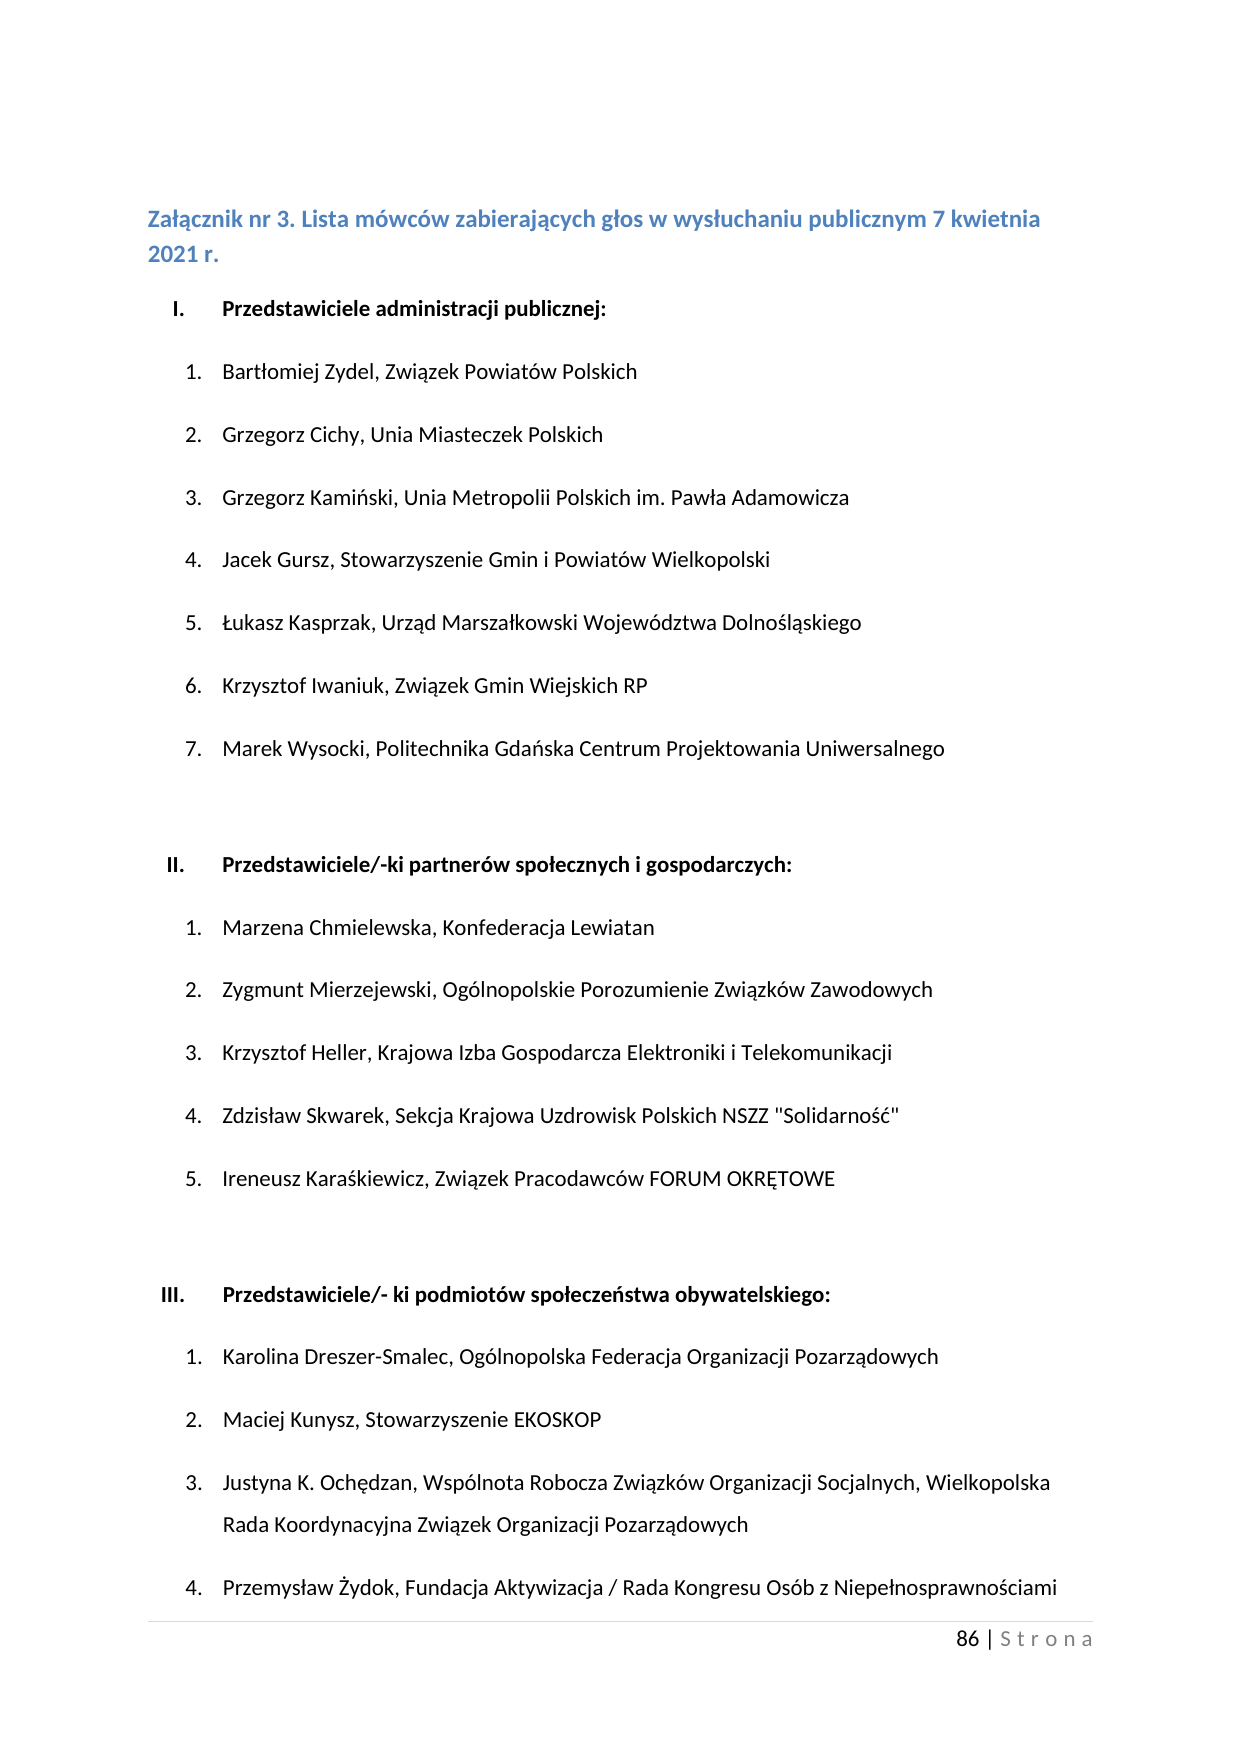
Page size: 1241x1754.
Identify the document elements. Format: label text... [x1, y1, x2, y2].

list Justyna K. Ochędzan, Wspólnota Robocza Związków Organizacji Socjalnych, Wielkopolska Rada Koordynacyjna Związek Organizacji Pozarządowych [185, 1468, 1093, 1538]
list Maciej Kunysz, Stowarzyszenie EKOSKOP [185, 1405, 1093, 1433]
list Łukasz Kasprzak, Urząd Marszałkowski Województwa Dolnośląskiego [185, 608, 1093, 636]
list Zdzisław Skwarek, Sekcja Krajowa Uzdrowisk Polskich NSZZ "Solidarność" [185, 1101, 1093, 1129]
list Marek Wysocki, Politechnika Gdańska Centrum Projektowania Uniwersalnego [185, 734, 1093, 762]
list Marzena Chmielewska, Konfederacja Lewiatan [185, 913, 1093, 941]
list Krzysztof Iwaniuk, Związek Gmin Wiejskich RP [185, 671, 1093, 699]
list Zygmunt Mierzejewski, Ogólnopolskie Porozumienie Związków Zawodowych [185, 975, 1093, 1003]
list Jacek Gursz, Stowarzyszenie Gmin i Powiatów Wielkopolski [185, 546, 1093, 573]
list Bartłomiej Zydel, Związek Powiatów Polskich [185, 357, 1093, 385]
list Grzegorz Cichy, Unia Miasteczek Polskich [185, 420, 1093, 448]
list Karolina Dreszer-Smalec, Ogólnopolska Federacja Organizacji Pozarządowych [185, 1342, 1093, 1371]
list Krzysztof Heller, Krajowa Izba Gospodarcza Elektroniki i Telekomunikacji [185, 1038, 1093, 1066]
list Przedstawiciele/-ki partnerów społecznych i gospodarczych: [185, 850, 1093, 878]
list Grzegorz Kamiński, Unia Metropolii Polskich im. Pawła Adamowicza [185, 483, 1093, 511]
text Załącznik nr 3. Lista mówców zabierających głos w wysłuchaniu publicznym 7 kwietnia 2021 r. [148, 203, 1093, 269]
list Ireneusz Karaśkiewicz, Związek Pracodawców FORUM OKRĘTOWE [185, 1164, 1093, 1192]
list Przedstawiciele/- ki podmiotów społeczeństwa obywatelskiego: [185, 1280, 1093, 1308]
list Przemysław Żydok, Fundacja Aktywizacja / Rada Kongresu Osób z Niepełnosprawnościami [185, 1573, 1093, 1601]
list Przedstawiciele administracji publicznej: [185, 294, 1093, 322]
